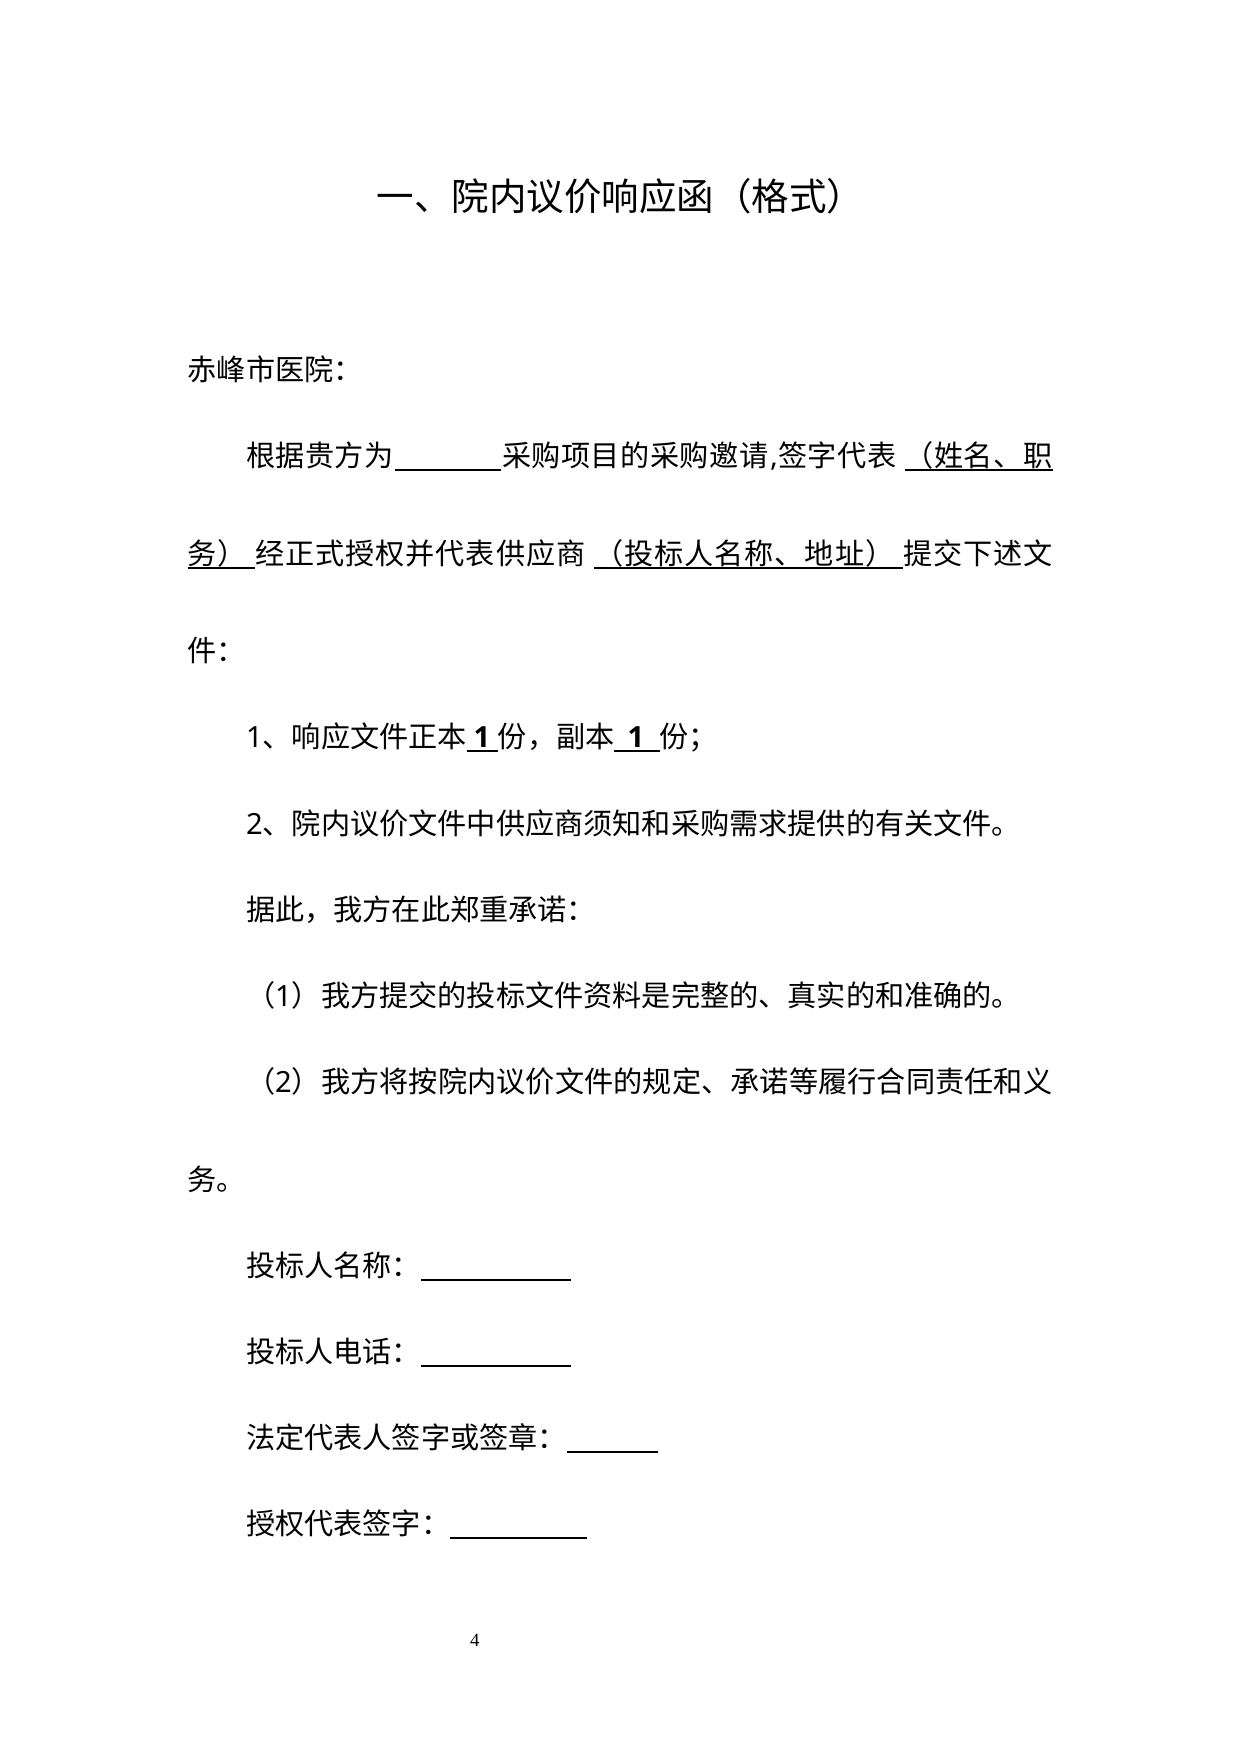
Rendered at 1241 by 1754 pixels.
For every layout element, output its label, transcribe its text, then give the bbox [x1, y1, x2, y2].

text 根据贵方为 采购项目的采购邀请,签字代表 （姓名、职务） 经正式授权并代表供应商 （投标人名称、地址） 提交下述文件： [187, 422, 1053, 682]
text 授权代表签字： [187, 1489, 1053, 1554]
list 我方提交的投标文件资料是完整的、真实的和准确的。 [187, 961, 1053, 1026]
list 响应文件正本 1 份，副本 1 份； [187, 703, 1053, 768]
text 赤峰市医院： [187, 336, 1053, 401]
list 院内议价文件中供应商须知和采购需求提供的有关文件。 [187, 789, 1053, 854]
text 法定代表人签字或签章： [187, 1403, 1053, 1468]
text 投标人名称： [187, 1231, 1053, 1296]
text 据此，我方在此郑重承诺： [187, 875, 1053, 940]
text 一、院内议价响应函（格式） [187, 162, 1053, 227]
text 投标人电话： [187, 1317, 1053, 1382]
list 我方将按院内议价文件的规定、承诺等履行合同责任和义务。 [187, 1047, 1053, 1210]
